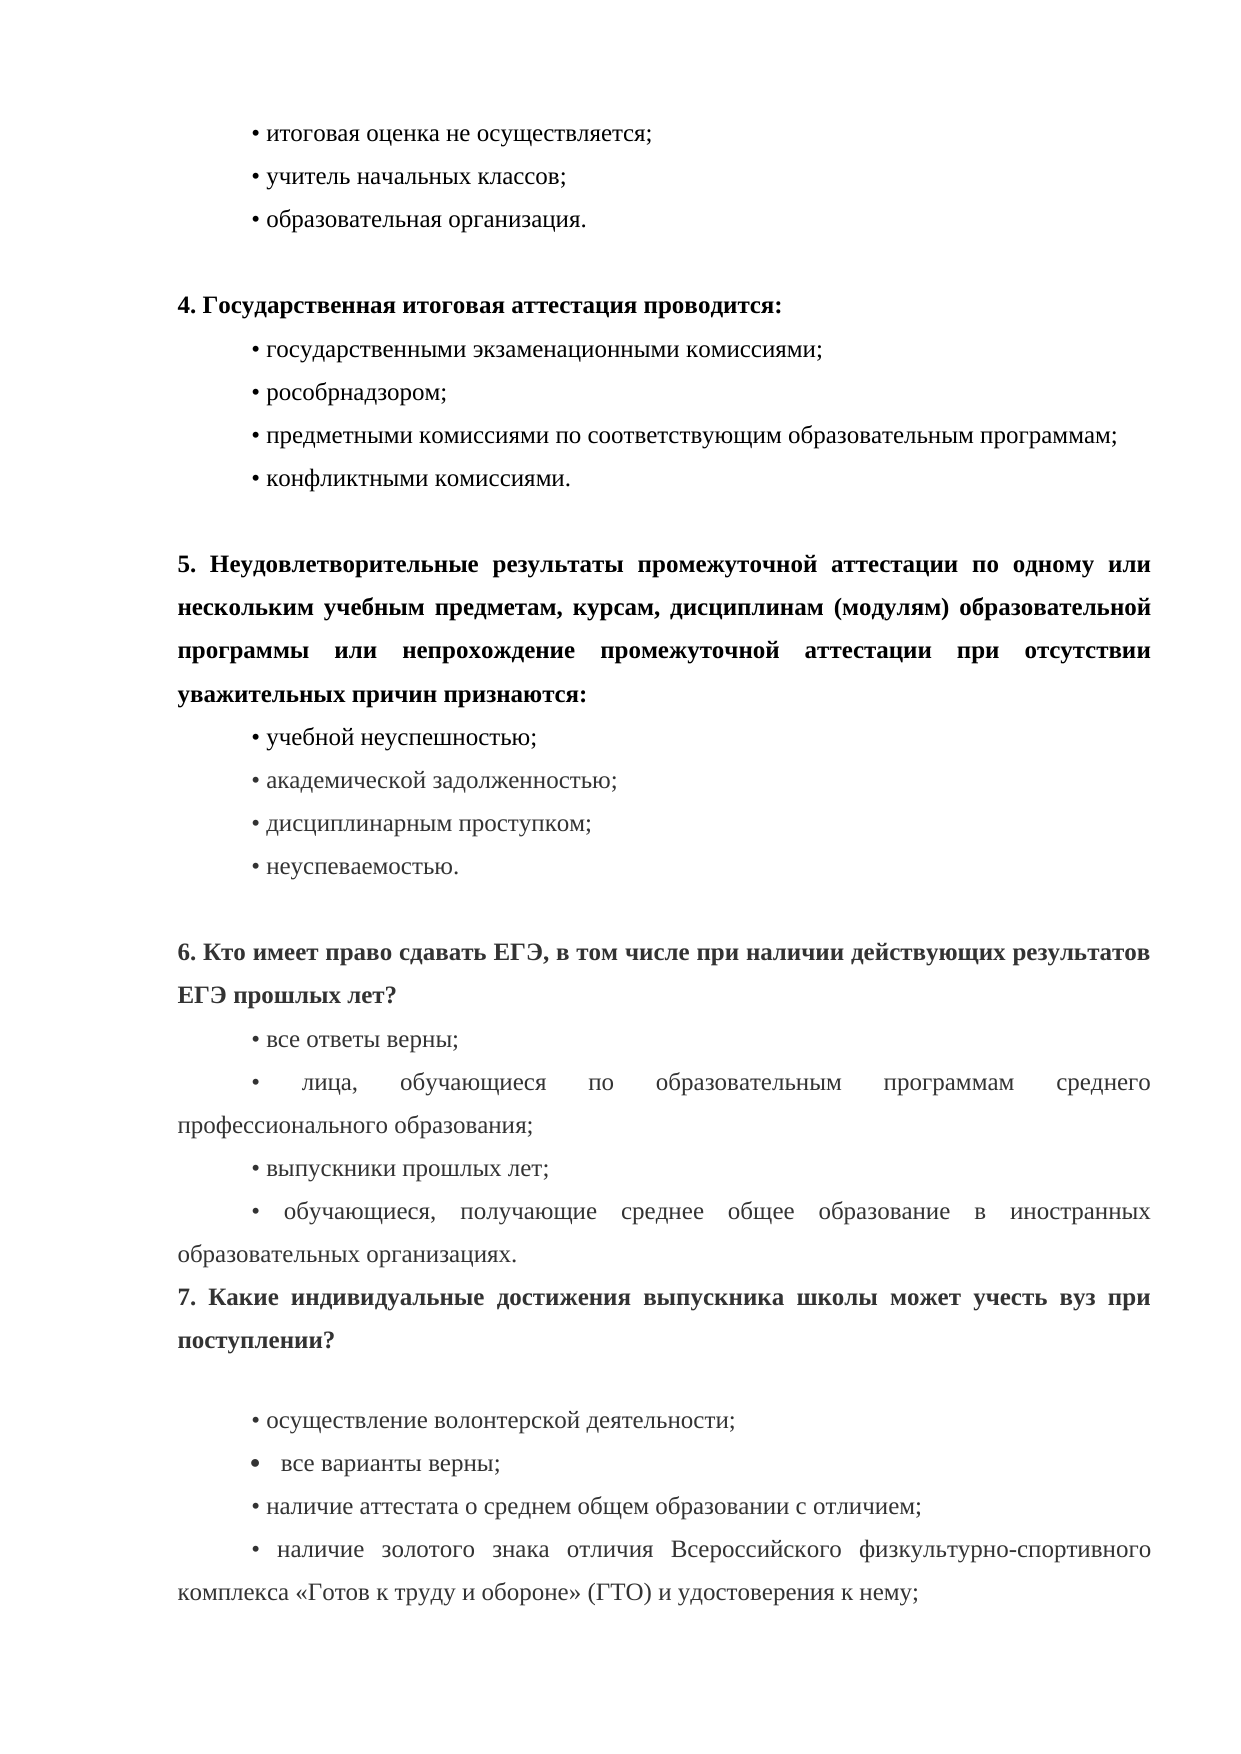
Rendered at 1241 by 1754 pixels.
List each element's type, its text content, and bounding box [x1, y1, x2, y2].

text • предметными комиссиями по соответствующим образовательным программам; [177, 420, 1152, 449]
text • осуществление волонтерской деятельности; [251, 1369, 1152, 1433]
text • обучающиеся, получающие среднее общее образование в иностранных образовательных организациях. [177, 1196, 1152, 1268]
text • лица, обучающиеся по образовательным программам среднего профессионального образования; [177, 1067, 1152, 1139]
text 6. Кто имеет право сдавать ЕГЭ, в том числе при наличии действующих результатов ЕГЭ прошлых лет? [177, 937, 1152, 1009]
text • рособрнадзором; [177, 377, 1152, 406]
text • неуспеваемостью. [177, 851, 1152, 880]
list все варианты верны; [251, 1448, 1152, 1477]
text • учитель начальных классов; [177, 161, 1152, 190]
text 7. Какие индивидуальные достижения выпускника школы может учесть вуз при поступлении? [177, 1282, 1152, 1354]
text • конфликтными комиссиями. [177, 463, 1152, 492]
text • академической задолженностью; [177, 765, 1152, 794]
text • выпускники прошлых лет; [177, 1153, 1152, 1182]
text • государственными экзаменационными комиссиями; [177, 334, 1152, 362]
text • наличие золотого знака отличия Всероссийского физкультурно-спортивного комплекса «Готов к труду и обороне» (ГТО) и удостоверения к нему; [177, 1534, 1152, 1606]
text • дисциплинарным проступком; [177, 808, 1152, 837]
text • учебной неуспешностью; [177, 722, 1152, 751]
text • образовательная организация. [177, 204, 1152, 233]
text • наличие аттестата о среднем общем образовании с отличием; [177, 1491, 1152, 1520]
text • итоговая оценка не осуществляется; [177, 118, 1152, 147]
text • все ответы верны; [177, 1024, 1152, 1052]
text 4. Государственная итоговая аттестация проводится: [177, 291, 1152, 319]
text 5. Неудовлетворительные результаты промежуточной аттестации по одному или нескольким учебным предметам, курсам, дисциплинам (модулям) образовательной программы или непрохождение промежуточной аттестации при отсутствии уважительных причин признаются: [177, 549, 1152, 707]
